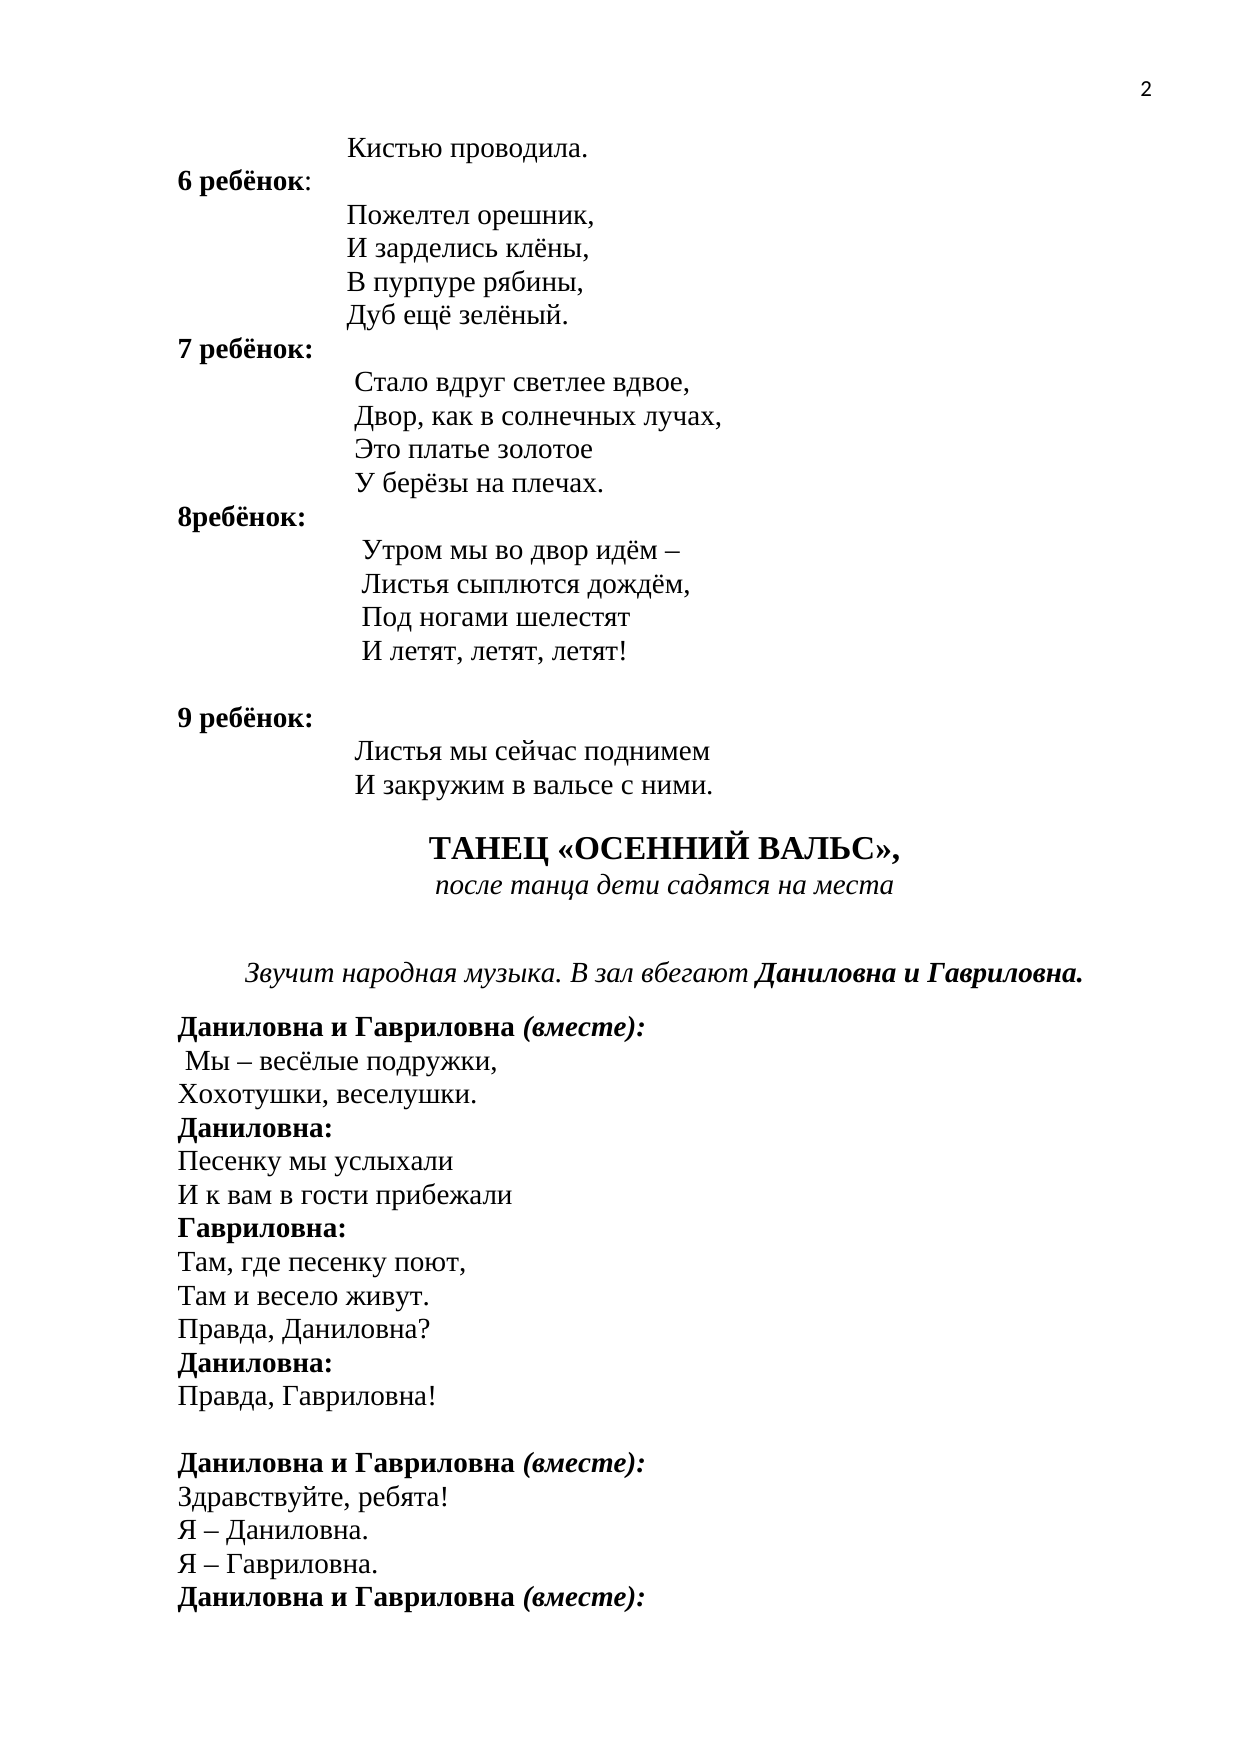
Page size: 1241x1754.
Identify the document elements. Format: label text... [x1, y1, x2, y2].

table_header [166, 130, 1163, 700]
text Правда, Даниловна? [177, 1311, 1152, 1345]
text Даниловна и Гавриловна (вместе): [177, 1445, 1152, 1479]
text И закружим в вальсе с ними. [177, 767, 1152, 801]
text Листья мы сейчас поднимем [177, 733, 1152, 767]
text Песенку мы услыхали [177, 1143, 1152, 1177]
text И к вам в гости прибежали [177, 1177, 1152, 1211]
text Здравствуйте, ребята! [177, 1479, 1152, 1512]
text Я – Гавриловна. [177, 1546, 1152, 1579]
text Даниловна: [177, 1345, 1152, 1378]
text после танца дети садятся на места [177, 867, 1152, 901]
text Звучит народная музыка. В зал вбегают Даниловна и Гавриловна. [177, 955, 1152, 988]
text Правда, Гавриловна! [177, 1378, 1152, 1412]
text Гавриловна: [177, 1211, 1152, 1244]
text Даниловна: [177, 1110, 1152, 1143]
text ТАНЕЦ «ОСЕННИЙ ВАЛЬС», [177, 829, 1152, 867]
text Даниловна и Гавриловна (вместе): [177, 1009, 1152, 1043]
text Там и весело живут. [177, 1278, 1152, 1311]
text Хохотушки, веселушки. [177, 1076, 1152, 1110]
text Мы – весёлые подружки, [177, 1043, 1152, 1076]
text 9 ребёнок: [177, 700, 1152, 733]
text Даниловна и Гавриловна (вместе): [177, 1579, 1152, 1613]
text Там, где песенку поют, [177, 1244, 1152, 1278]
text Я – Даниловна. [177, 1512, 1152, 1546]
